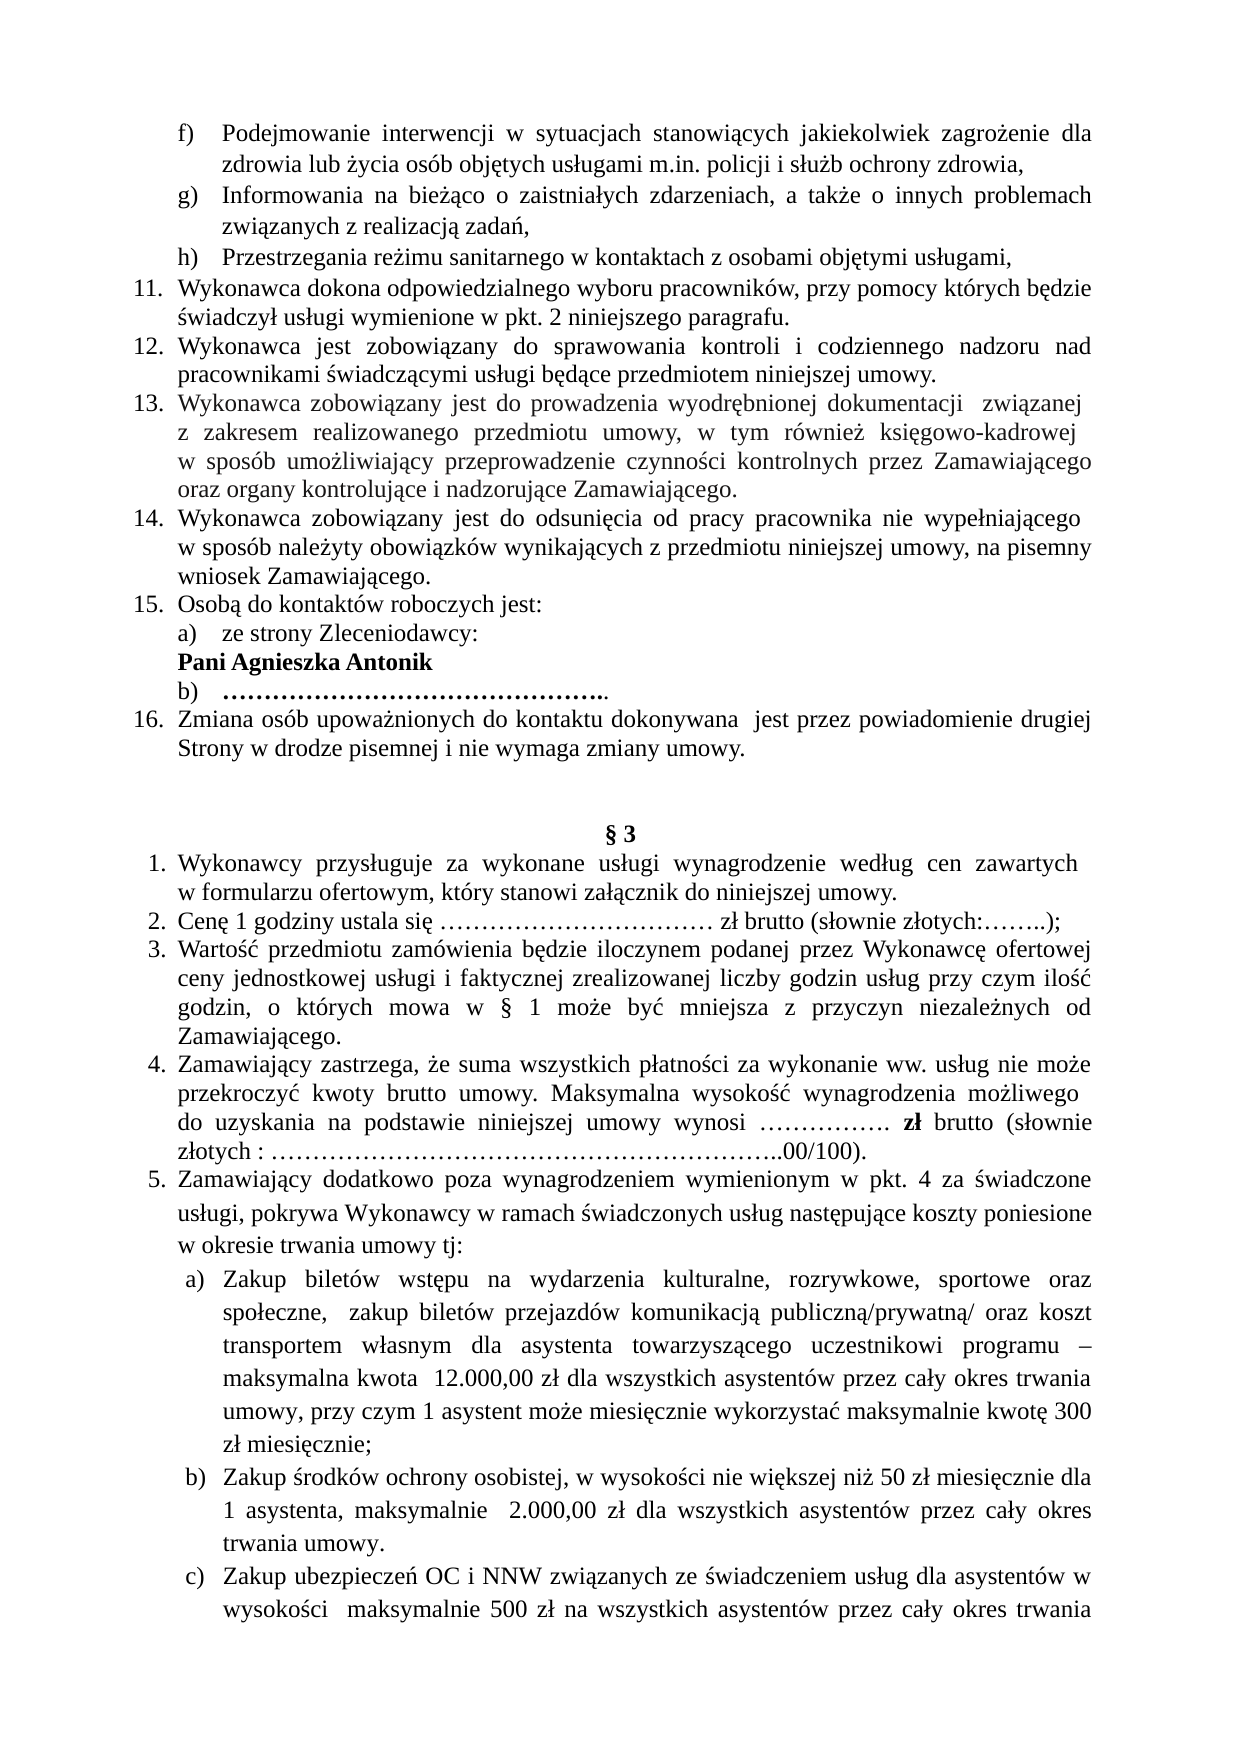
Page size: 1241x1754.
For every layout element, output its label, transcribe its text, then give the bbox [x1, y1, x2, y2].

list Zakup środków ochrony osobistej, w wysokości nie większej niż 50 zł miesięcznie dla 1 asystenta, maksymalnie 2.000,00 zł dla wszystkich asystentów przez cały okres trwania umowy. [185, 1462, 1092, 1557]
list Wykonawca zobowiązany jest do odsunięcia od pracy pracownika nie wypełniającego w sposób należyty obowiązków wynikających z przedmiotu niniejszej umowy, na pisemny wniosek Zamawiającego. [133, 503, 1092, 589]
list Wartość przedmiotu zamówienia będzie iloczynem podanej przez Wykonawcę ofertowej ceny jednostkowej usługi i faktycznej zrealizowanej liczby godzin usług przy czym ilość godzin, o których mowa w § 1 może być mniejsza z przyczyn niezależnych od Zamawiającego. [148, 934, 1092, 1049]
list Osobą do kontaktów roboczych jest: [133, 589, 1092, 618]
list ze strony Zleceniodawcy: [177, 618, 1092, 647]
list Zamawiający dodatkowo poza wynagrodzeniem wymienionym w pkt. 4 za świadczone usługi, pokrywa Wykonawcy w ramach świadczonych usług następujące koszty poniesione w okresie trwania umowy tj: [148, 1164, 1092, 1259]
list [185, 1561, 1092, 1623]
list Zmiana osób upoważnionych do kontaktu dokonywana jest przez powiadomienie drugiej Strony w drodze pisemnej i nie wymaga zmiany umowy. [133, 704, 1092, 762]
list Informowania na bieżąco o zaistniałych zdarzeniach, a także o innych problemach związanych z realizacją zadań, [177, 180, 1092, 240]
list ……………………………………….. [177, 676, 1092, 704]
list Podejmowanie interwencji w sytuacjach stanowiących jakiekolwiek zagrożenie dla zdrowia lub życia osób objętych usługami m.in. policji i służb ochrony zdrowia, [177, 118, 1092, 178]
list Przestrzegania reżimu sanitarnego w kontaktach z osobami objętymi usługami, [177, 242, 1092, 271]
list Zakup biletów wstępu na wydarzenia kulturalne, rozrywkowe, sportowe oraz społeczne, zakup biletów przejazdów komunikacją publiczną/prywatną/ oraz koszt transportem własnym dla asystenta towarzyszącego uczestnikowi programu – maksymalna kwota 12.000,00 zł dla wszystkich asystentów przez cały okres trwania umowy, przy czym 1 asystent może miesięcznie wykorzystać maksymalnie kwotę 300 zł miesięcznie; [185, 1264, 1092, 1457]
text § 3 [148, 819, 1092, 848]
list Cenę 1 godziny ustala się …………………………… zł brutto (słownie złotych:……..); [148, 906, 1092, 934]
text Pani Agnieszka Antonik [177, 647, 1092, 676]
list Wykonawca dokona odpowiedzialnego wyboru pracowników, przy pomocy których będzie świadczył usługi wymienione w pkt. 2 niniejszego paragrafu. [133, 273, 1092, 331]
list Wykonawca jest zobowiązany do sprawowania kontroli i codziennego nadzoru nad pracownikami świadczącymi usługi będące przedmiotem niniejszej umowy. [133, 331, 1092, 388]
list Wykonawcy przysługuje za wykonane usługi wynagrodzenie według cen zawartych w formularzu ofertowym, który stanowi załącznik do niniejszej umowy. [148, 848, 1092, 906]
list Wykonawca zobowiązany jest do prowadzenia wyodrębnionej dokumentacji związanej z zakresem realizowanego przedmiotu umowy, w tym również księgowo-kadrowej w sposób umożliwiający przeprowadzenie czynności kontrolnych przez Zamawiającego oraz organy kontrolujące i nadzorujące Zamawiającego. [133, 388, 1092, 503]
list Zamawiający zastrzega, że suma wszystkich płatności za wykonanie ww. usług nie może przekroczyć kwoty brutto umowy. Maksymalna wysokość wynagrodzenia możliwego do uzyskania na podstawie niniejszej umowy wynosi ……………. zł brutto (słownie złotych : ……………………………………………………..00/100). [148, 1049, 1092, 1164]
